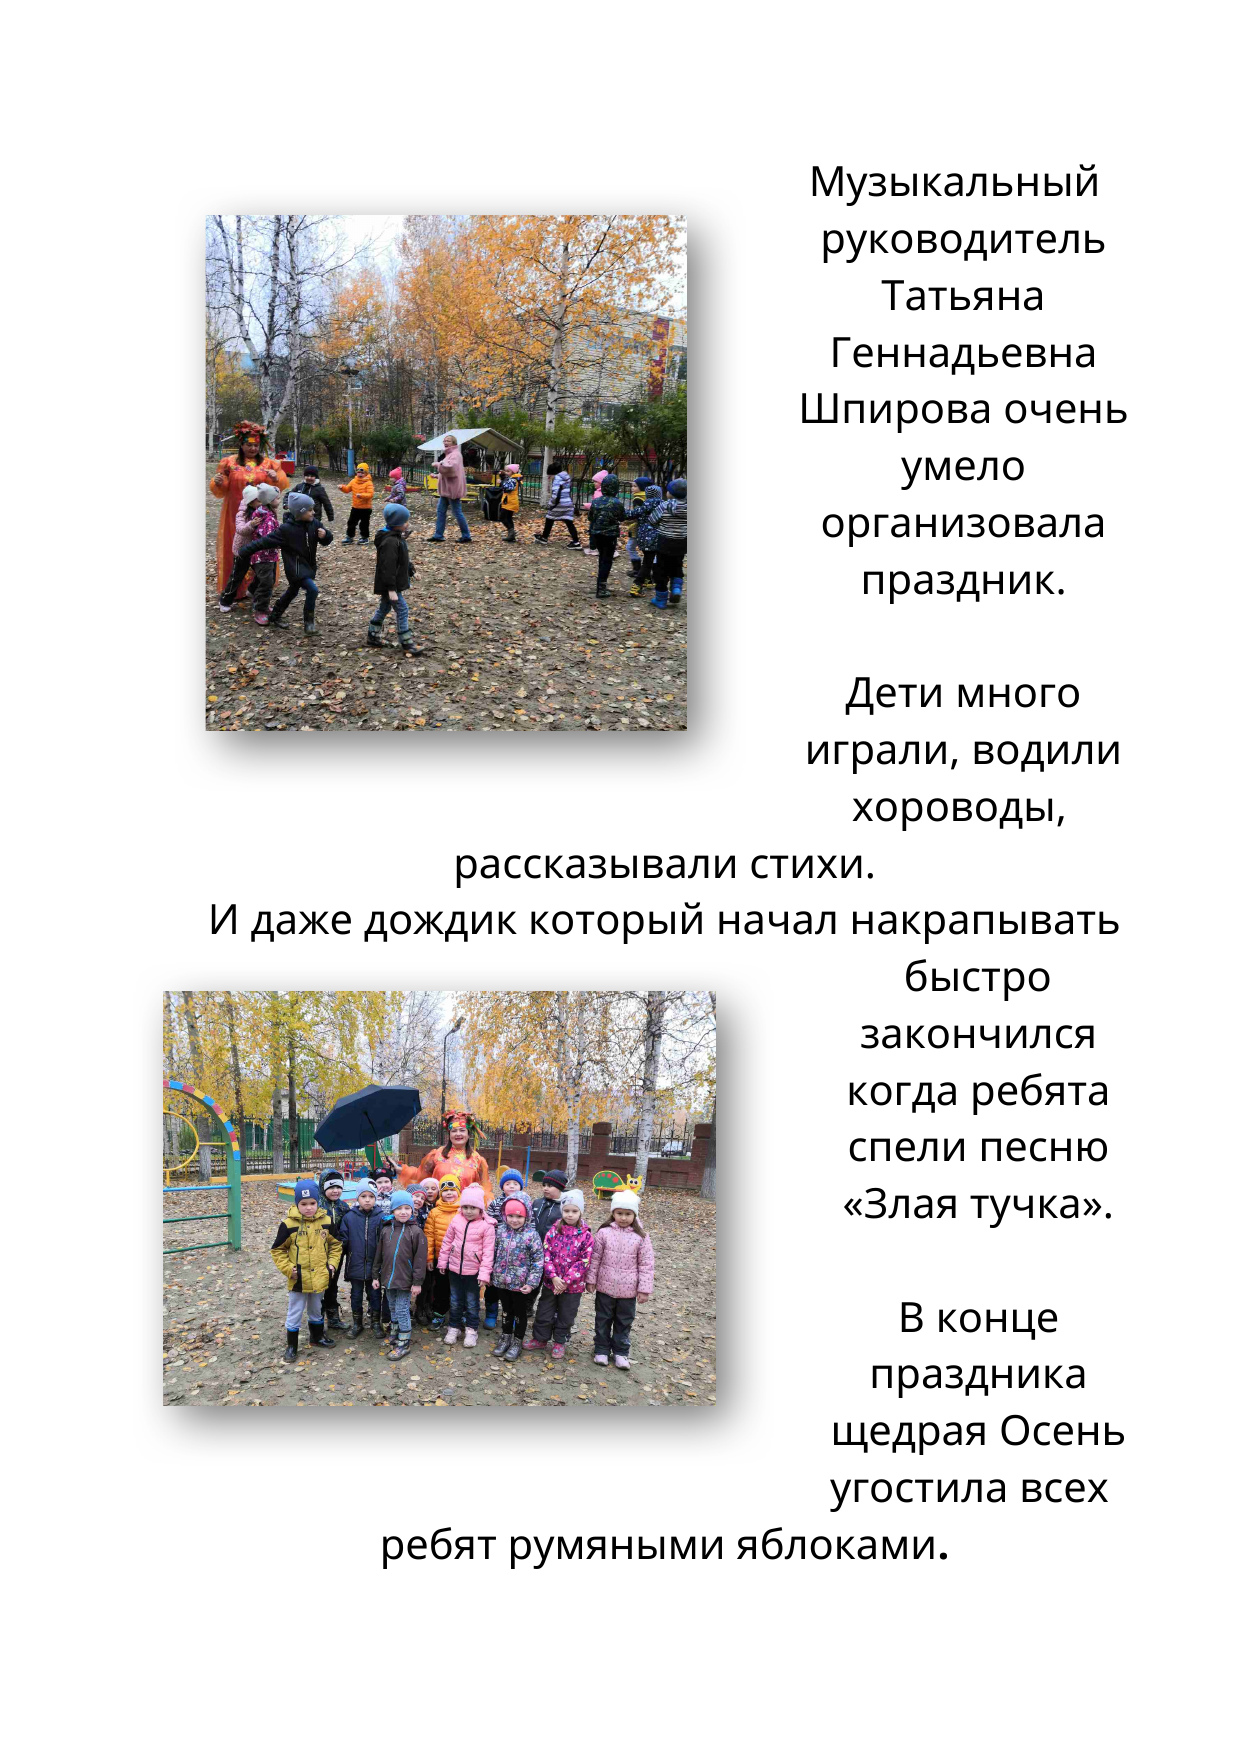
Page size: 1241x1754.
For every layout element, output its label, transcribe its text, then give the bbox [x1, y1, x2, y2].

text И даже дождик который начал накрапывать быстро закончился когда ребята спели песню «Злая тучка». [1052, 890, 1152, 1231]
text Музыкальный руководитель Татьяна Геннадьевна Шпирова очень умело организовала праздник. [177, 152, 1152, 606]
picture [205, 215, 687, 731]
text И даже дождик который начал накрапывать быстро закончился когда ребята спели песню «Злая тучка». [177, 890, 904, 1231]
text Дети много играли, водили хороводы, рассказывали стихи. [177, 663, 1152, 890]
text В конце праздника щедрая Осень угостила всех ребят румяными яблоками. [949, 1288, 1152, 1571]
text В конце праздника щедрая Осень угостила всех ребят румяными яблоками. [177, 1288, 898, 1571]
picture [163, 991, 716, 1406]
